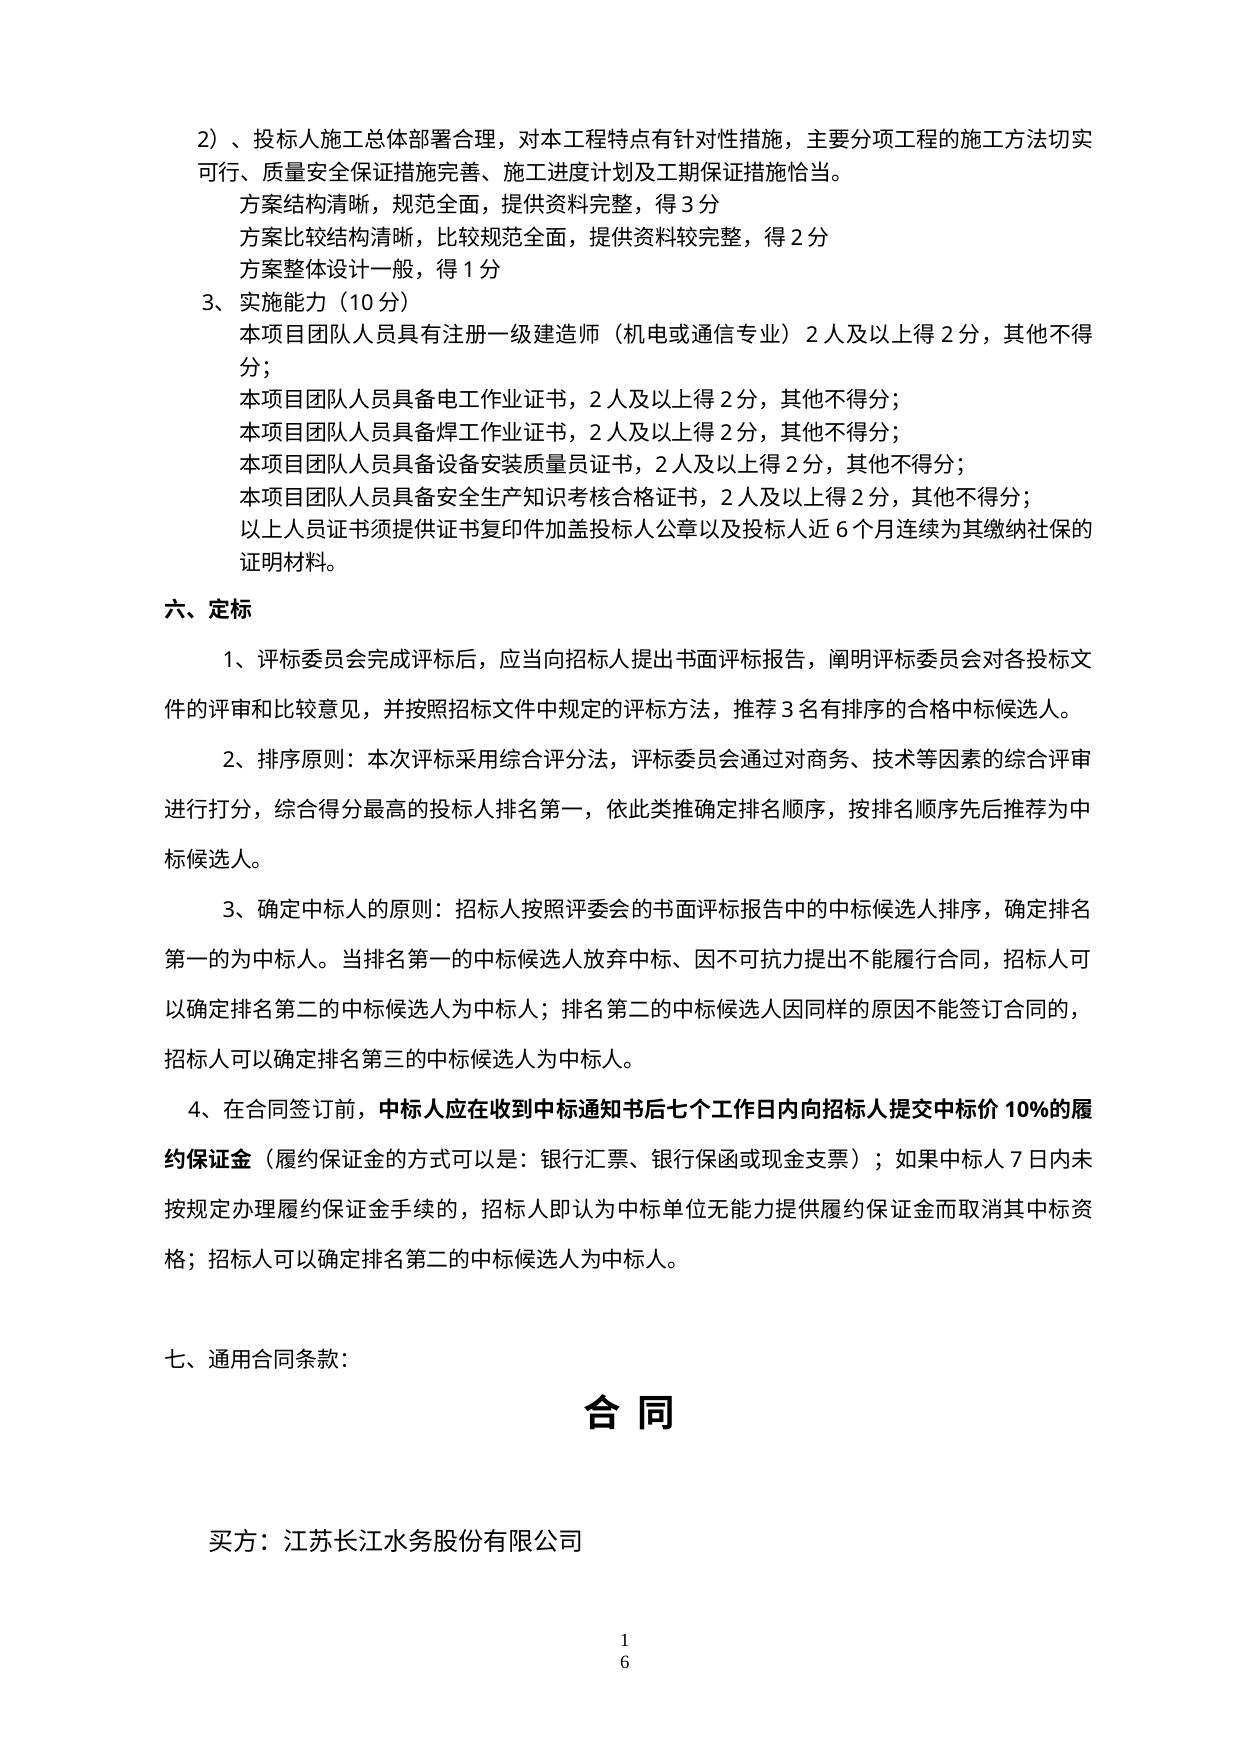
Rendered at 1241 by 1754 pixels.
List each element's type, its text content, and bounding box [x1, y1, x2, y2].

list 以上人员证书须提供证书复印件加盖投标人公章以及投标人近6个月连续为其缴纳社保的证明材料。 [239, 512, 1094, 577]
list 方案整体设计一般，得1分 [239, 252, 1094, 284]
list 本项目团队人员具有注册一级建造师（机电或通信专业）2人及以上得2分，其他不得分； [239, 317, 1094, 382]
list 本项目团队人员具备设备安装质量员证书，2人及以上得2分，其他不得分； [239, 447, 1094, 479]
text 2、排序原则：本次评标采用综合评分法，评标委员会通过对商务、技术等因素的综合评审进行打分，综合得分最高的投标人排名第一，依此类推确定排名顺序，按排名顺序先后推荐为中标候选人。 [164, 727, 1094, 877]
list 方案比较结构清晰，比较规范全面，提供资料较完整，得2分 [239, 219, 1094, 252]
text 4、在合同签订前，中标人应在收到中标通知书后七个工作日内向招标人提交中标价10%的履约保证金（履约保证金的方式可以是：银行汇票、银行保函或现金支票）；如果中标人7日内未按规定办理履约保证金手续的，招标人即认为中标单位无能力提供履约保证金而取消其中标资格；招标人可以确定排名第二的中标候选人为中标人。 [164, 1077, 1094, 1277]
list 本项目团队人员具备电工作业证书，2人及以上得2分，其他不得分； [239, 382, 1094, 414]
text 2）、投标人施工总体部署合理，对本工程特点有针对性措施，主要分项工程的施工方法切实可行、质量安全保证措施完善、施工进度计划及工期保证措施恰当。 [197, 122, 1094, 187]
list 实施能力（10分） [202, 284, 1094, 317]
text 合 同 [164, 1377, 1094, 1442]
text 六、定标 [164, 577, 1094, 627]
text 3、确定中标人的原则：招标人按照评委会的书面评标报告中的中标候选人排序，确定排名第一的为中标人。当排名第一的中标候选人放弃中标、因不可抗力提出不能履行合同，招标人可以确定排名第二的中标候选人为中标人；排名第二的中标候选人因同样的原因不能签订合同的，招标人可以确定排名第三的中标候选人为中标人。 [164, 877, 1094, 1077]
list 本项目团队人员具备焊工作业证书，2人及以上得2分，其他不得分； [239, 414, 1094, 447]
text 1、评标委员会完成评标后，应当向招标人提出书面评标报告，阐明评标委员会对各投标文件的评审和比较意见，并按照招标文件中规定的评标方法，推荐3名有排序的合格中标候选人。 [164, 627, 1094, 727]
list 本项目团队人员具备安全生产知识考核合格证书，2人及以上得2分，其他不得分； [239, 479, 1094, 512]
text 七、通用合同条款： [164, 1327, 1094, 1377]
list 方案结构清晰，规范全面，提供资料完整，得3分 [239, 187, 1094, 219]
text 买方：江苏长江水务股份有限公司 [208, 1507, 1094, 1572]
